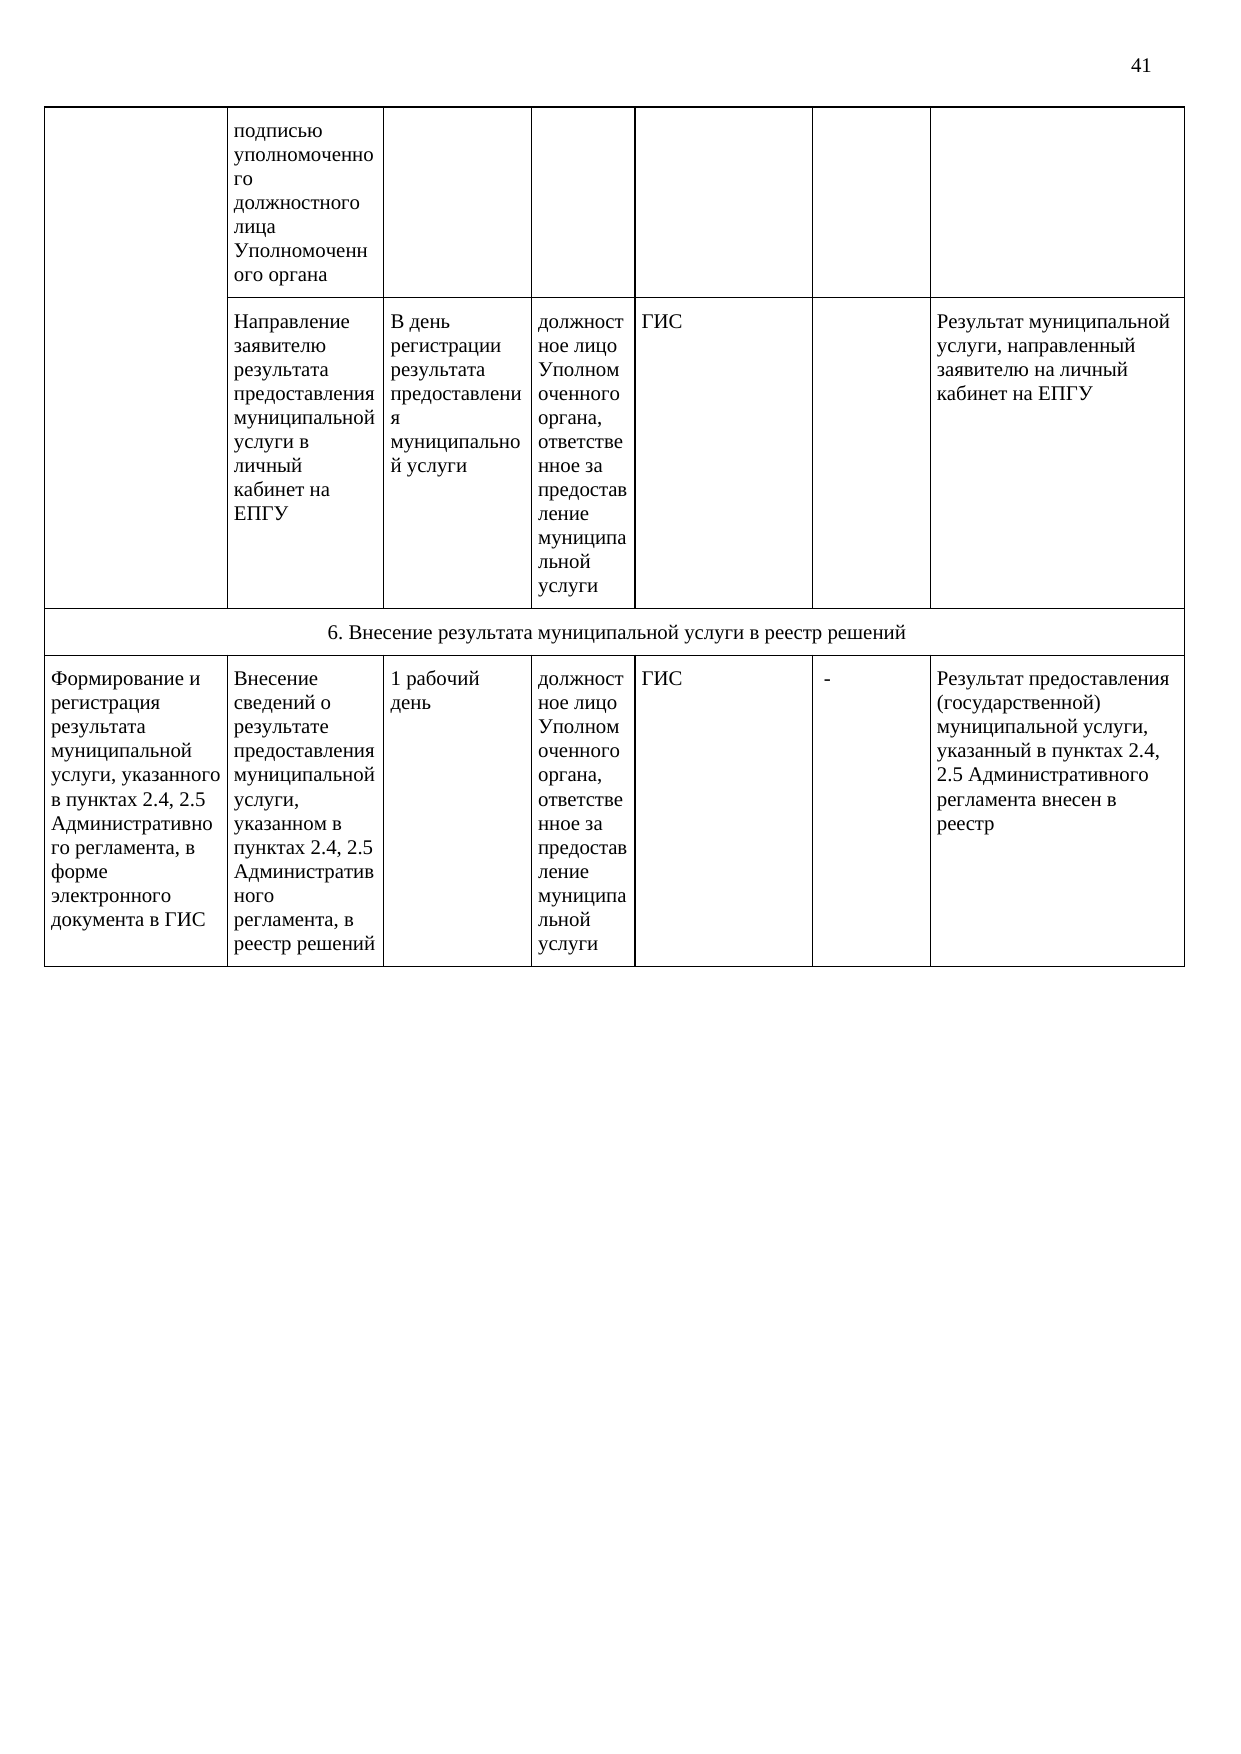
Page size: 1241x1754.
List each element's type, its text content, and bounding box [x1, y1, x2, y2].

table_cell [813, 108, 930, 297]
table_cell Формирование и регистрация результата муниципальной услуги, указанного в пунктах 2.4, 2.5 Административного регламента, в форме электронного документа в ГИС [45, 656, 227, 966]
table_cell ГИС [636, 298, 812, 608]
table_cell Результат муниципальной услуги, направленный заявителю на личный кабинет на ЕПГУ [931, 298, 1184, 608]
table_cell должностное лицо Уполномоченного органа, ответственное за предоставление муниципальной услуги [532, 298, 634, 608]
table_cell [931, 108, 1184, 297]
table_cell В день регистрации результата предоставления муниципальной услуги [384, 298, 531, 608]
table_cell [384, 108, 531, 297]
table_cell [228, 108, 383, 297]
table_cell - [813, 656, 930, 966]
table_cell Направление заявителю результата предоставления муниципальной услуги в личный кабинет на ЕПГУ [228, 298, 383, 608]
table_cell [532, 108, 634, 297]
table_cell должностное лицо Уполномоченного органа, ответственное за предоставление муниципальной услуги [532, 656, 634, 966]
table_cell Результат предоставления (государственной) муниципальной услуги, указанный в пунктах 2.4, 2.5 Административного регламента внесен в реестр [931, 656, 1184, 966]
table_cell 6. Внесение результата муниципальной услуги в реестр решений [45, 609, 1184, 654]
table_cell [636, 108, 812, 297]
table_cell 1 рабочий день [384, 656, 531, 966]
table_cell [813, 298, 930, 608]
table_cell ГИС [636, 656, 812, 966]
table_cell Внесение сведений о результате предоставления муниципальной услуги, указанном в пунктах 2.4, 2.5 Административного регламента, в реестр решений [228, 656, 383, 966]
